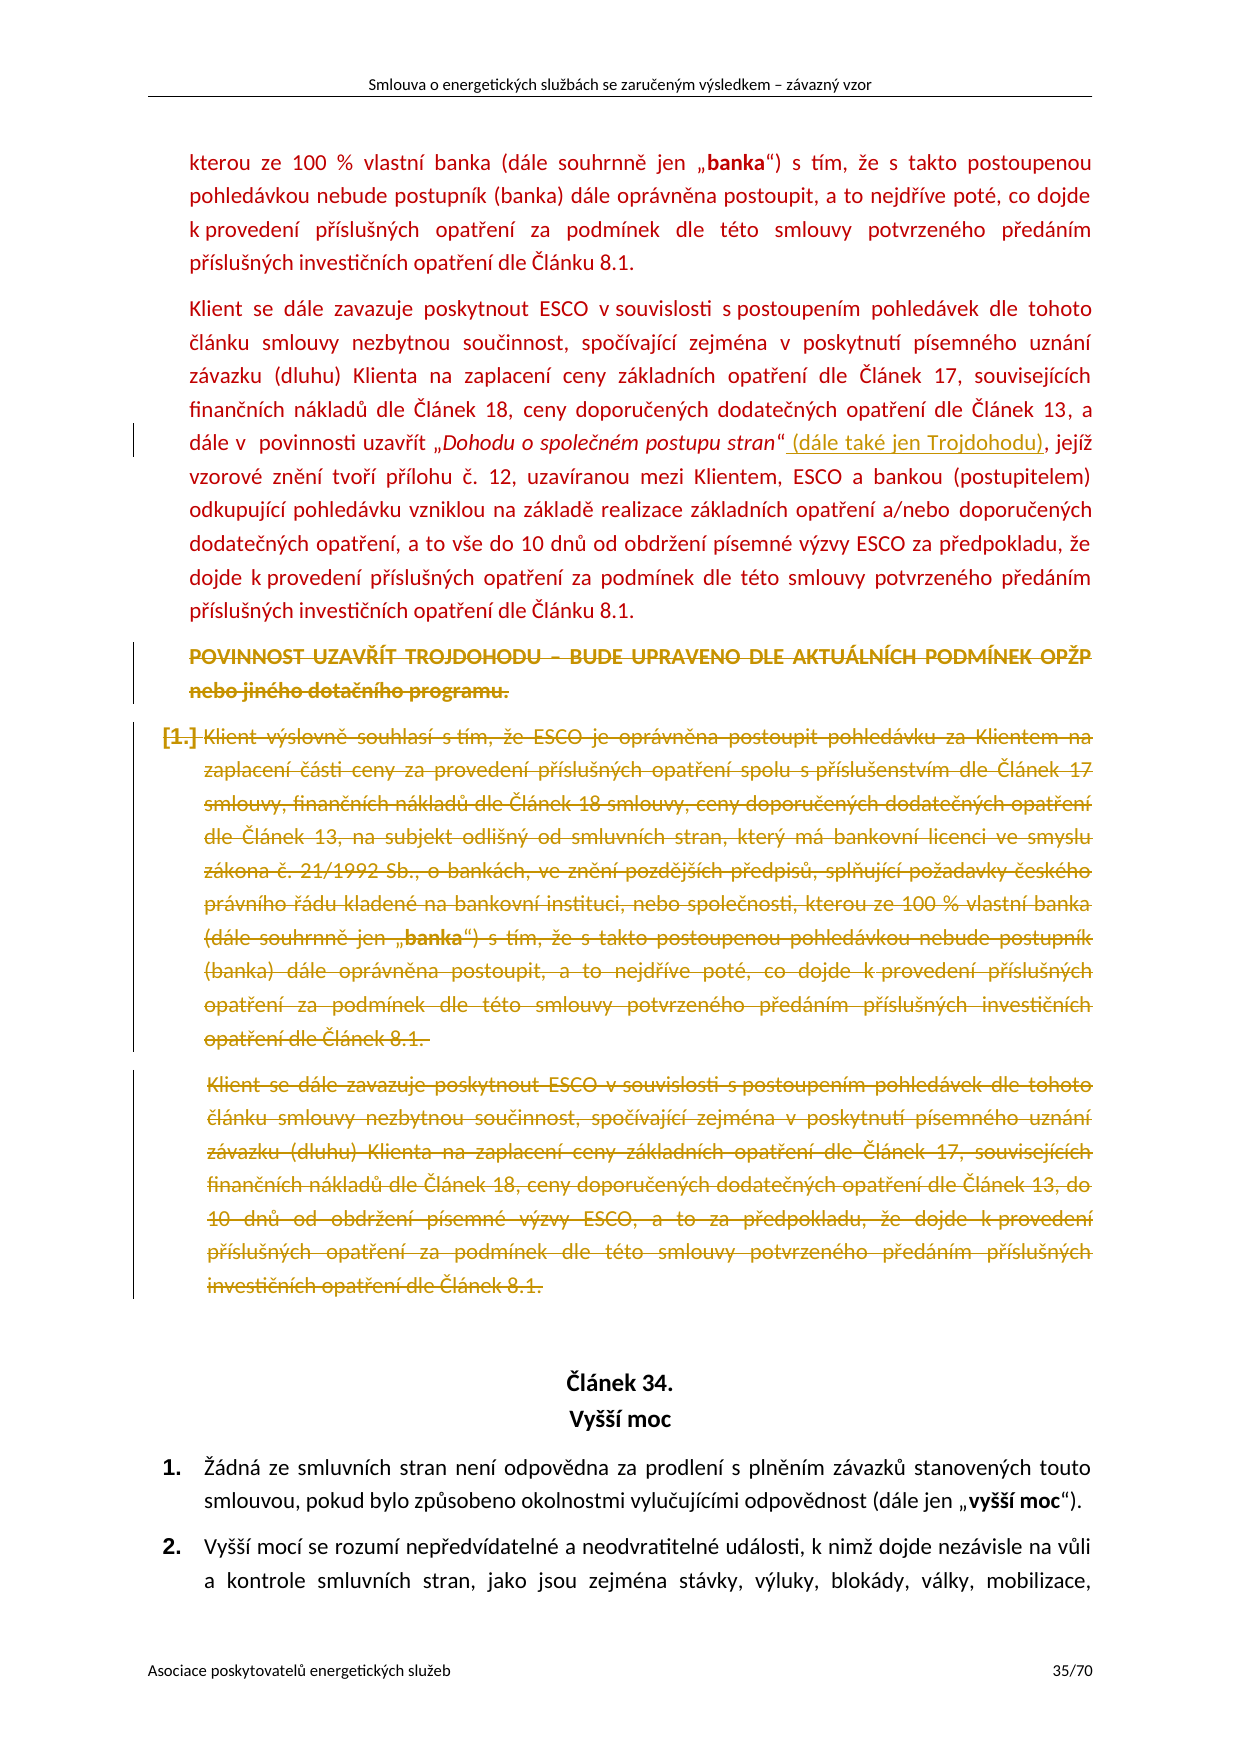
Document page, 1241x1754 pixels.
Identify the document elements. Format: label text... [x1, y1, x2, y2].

subtitle Žádná ze smluvních stran není odpovědna za prodlení s plněním závazků stanovených touto smlouvou, pokud bylo způsobeno okolnostmi vylučujícími odpovědnost (dále jen „vyšší moc“). [162, 1453, 1092, 1514]
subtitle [162, 1532, 1092, 1594]
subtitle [189, 148, 1092, 276]
subtitle Klient se dále zavazuje poskytnout ESCO v souvislosti s postoupením pohledávek dle tohoto článku smlouvy nezbytnou součinnost, spočívající zejména v poskytnutí písemného uznání závazku (dluhu) Klienta na zaplacení ceny základních opatření dle Článek 17, souvisejících finančních nákladů dle Článek 18, ceny doporučených dodatečných opatření dle Článek 13, a dále v povinnosti uzavřít „Dohodu o společném postupu stran“, jejíž vzorové znění tvoří přílohu č. 12, uzavíranou mezi Klientem, ESCO a bankou (postupitelem) odkupující pohledávku vzniklou na základě realizace základních opatření a/nebo doporučených dodatečných opatření, a to vše do 10 dnů od obdržení písemné výzvy ESCO za předpokladu, že dojde k provedení příslušných opatření za podmínek dle této smlouvy potvrzeného předáním příslušných investičních opatření dle Článku 8.1. [189, 294, 1092, 624]
subtitle Vyšší moc [148, 1367, 1092, 1434]
